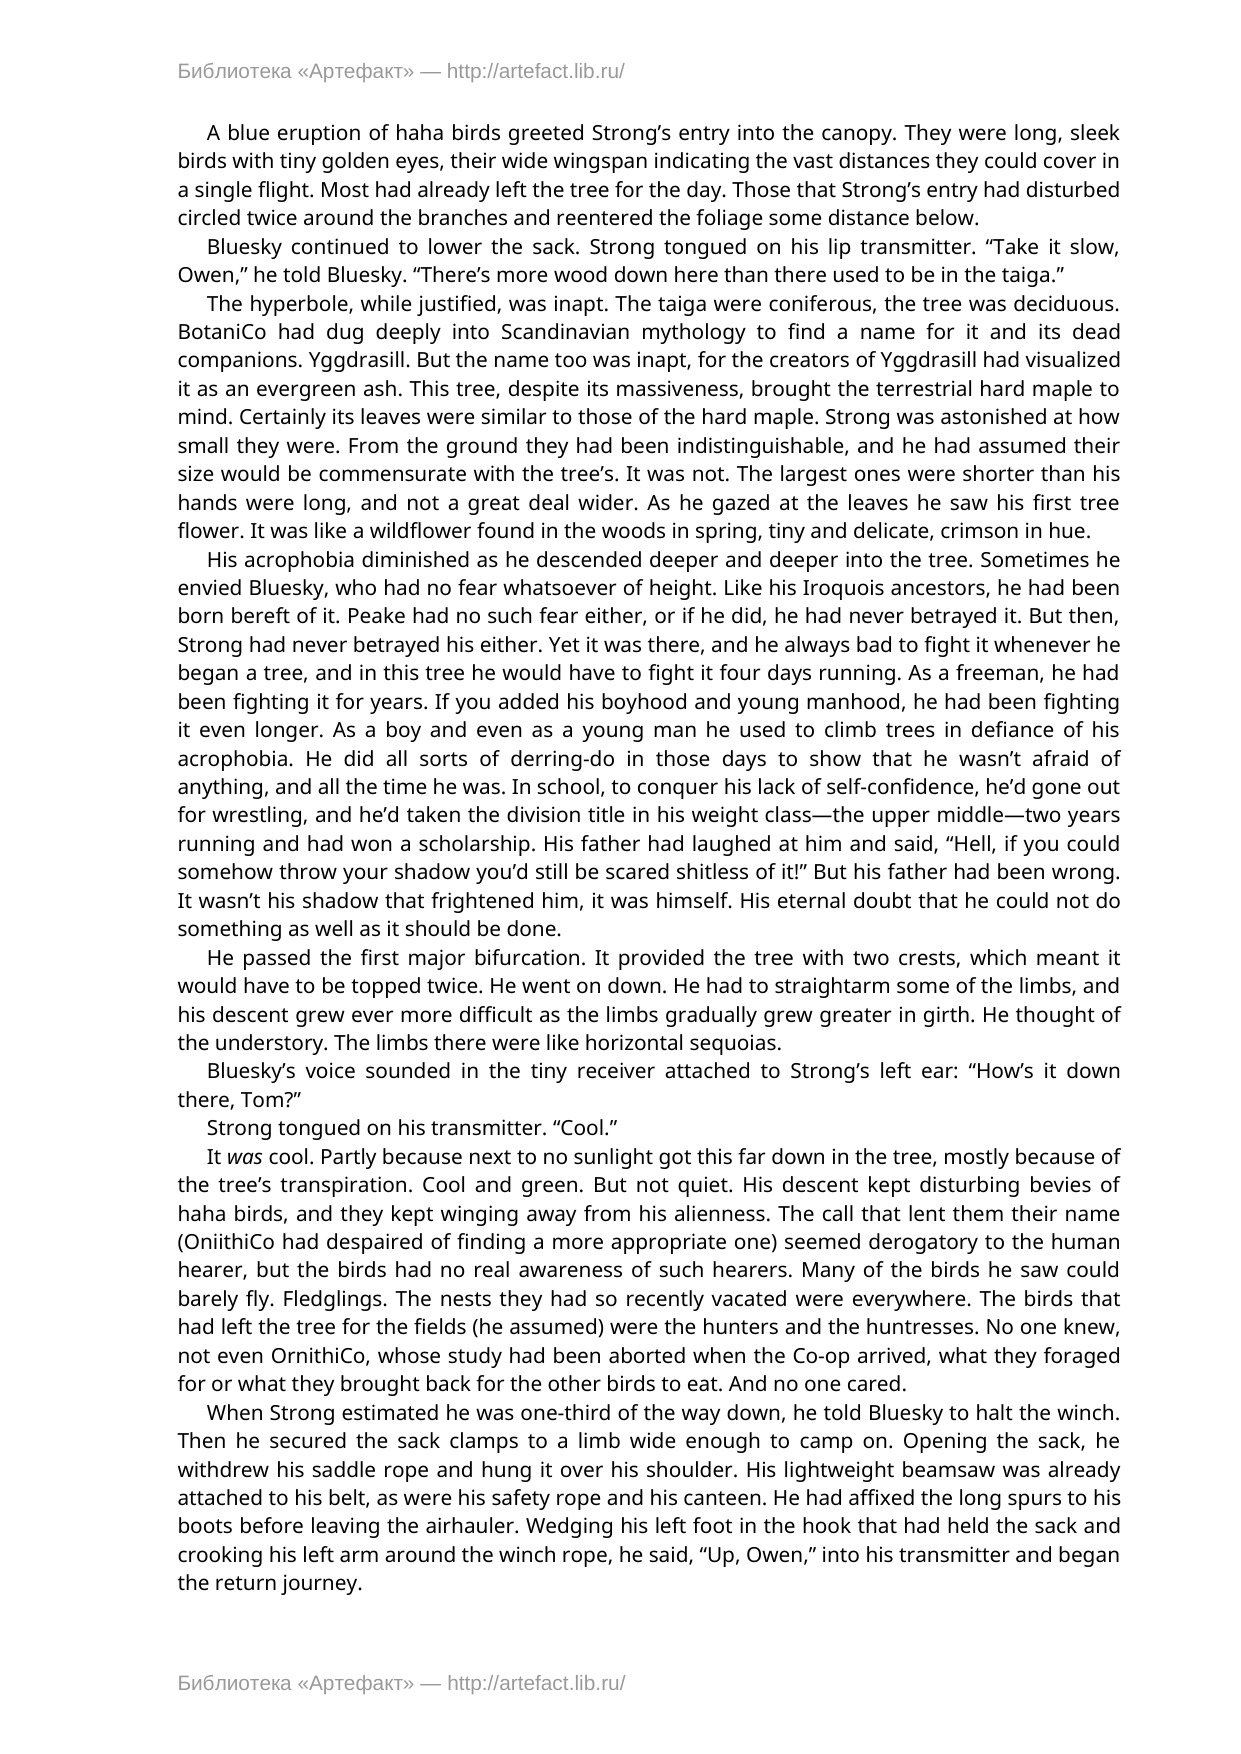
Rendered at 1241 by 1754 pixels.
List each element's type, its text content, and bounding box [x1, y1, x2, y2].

text When Strong estimated he was one-third of the way down, he told Bluesky to halt the winch. Then he secured the sack clamps to a limb wide enough to camp on. Opening the sack, he withdrew his saddle rope and hung it over his shoulder. His lightweight beamsaw was already attached to his belt, as were his safety rope and his canteen. He had affixed the long spurs to his boots before leaving the airhauler. Wedging his left foot in the hook that had held the sack and crooking his left arm around the winch rope, he said, “Up, Owen,” into his transmitter and began the return journey. [177, 1398, 1122, 1597]
text Bluesky continued to lower the sack. Strong tongued on his lip transmitter. “Take it slow, Owen,” he told Bluesky. “There’s more wood down here than there used to be in the taiga.” [177, 232, 1122, 289]
text A blue eruption of haha birds greeted Strong’s entry into the canopy. They were long, sleek birds with tiny golden eyes, their wide wingspan indicating the vast distances they could cover in a single flight. Most had already left the tree for the day. Those that Strong’s entry had disturbed circled twice around the branches and reentered the foliage some distance below. [177, 118, 1122, 232]
text His acrophobia diminished as he descended deeper and deeper into the tree. Sometimes he envied Bluesky, who had no fear whatsoever of height. Like his Iroquois ancestors, he had been born bereft of it. Peake had no such fear either, or if he did, he had never betrayed it. But then, Strong had never betrayed his either. Yet it was there, and he always bad to fight it whenever he began a tree, and in this tree he would have to fight it four days running. As a freeman, he had been fighting it for years. If you added his boyhood and young manhood, he had been fighting it even longer. As a boy and even as a young man he used to climb trees in defiance of his acrophobia. He did all sorts of derring-do in those days to show that he wasn’t afraid of anything, and all the time he was. In school, to conquer his lack of self-confidence, he’d gone out for wrestling, and he’d taken the division title in his weight class—the upper middle—two years running and had won a scholarship. His father had laughed at him and said, “Hell, if you could somehow throw your shadow you’d still be scared shitless of it!” But his father had been wrong. It wasn’t his shadow that frightened him, it was himself. His eternal doubt that he could not do something as well as it should be done. [177, 545, 1122, 943]
text Strong tongued on his transmitter. “Cool.” [177, 1113, 1122, 1142]
text Bluesky’s voice sounded in the tiny receiver attached to Strong’s left ear: “How’s it down there, Tom?” [177, 1057, 1122, 1113]
text It was cool. Partly because next to no sunlight got this far down in the tree, mostly because of the tree’s transpiration. Cool and green. But not quiet. His descent kept disturbing bevies of haha birds, and they kept winging away from his alienness. The call that lent them their name (OniithiCo had despaired of finding a more appropriate one) seemed derogatory to the human hearer, but the birds had no real awareness of such hearers. Many of the birds he saw could barely fly. Fledglings. The nests they had so recently vacated were everywhere. The birds that had left the tree for the fields (he assumed) were the hunters and the huntresses. No one knew, not even OrnithiCo, whose study had been aborted when the Co-op arrived, what they foraged for or what they brought back for the other birds to eat. And no one cared. [177, 1142, 1122, 1398]
text He passed the first major bifurcation. It provided the tree with two crests, which meant it would have to be topped twice. He went on down. He had to straightarm some of the limbs, and his descent grew ever more difficult as the limbs gradually grew greater in girth. He thought of the understory. The limbs there were like horizontal sequoias. [177, 943, 1122, 1057]
text The hyperbole, while justified, was inapt. The taiga were coniferous, the tree was deciduous. BotaniCo had dug deeply into Scandinavian mythology to find a name for it and its dead companions. Yggdrasill. But the name too was inapt, for the creators of Yggdrasill had visualized it as an evergreen ash. This tree, despite its massiveness, brought the terrestrial hard maple to mind. Certainly its leaves were similar to those of the hard maple. Strong was astonished at how small they were. From the ground they had been indistinguishable, and he had assumed their size would be commensurate with the tree’s. It was not. The largest ones were shorter than his hands were long, and not a great deal wider. As he gazed at the leaves he saw his first tree flower. It was like a wildflower found in the woods in spring, tiny and delicate, crimson in hue. [177, 289, 1122, 545]
